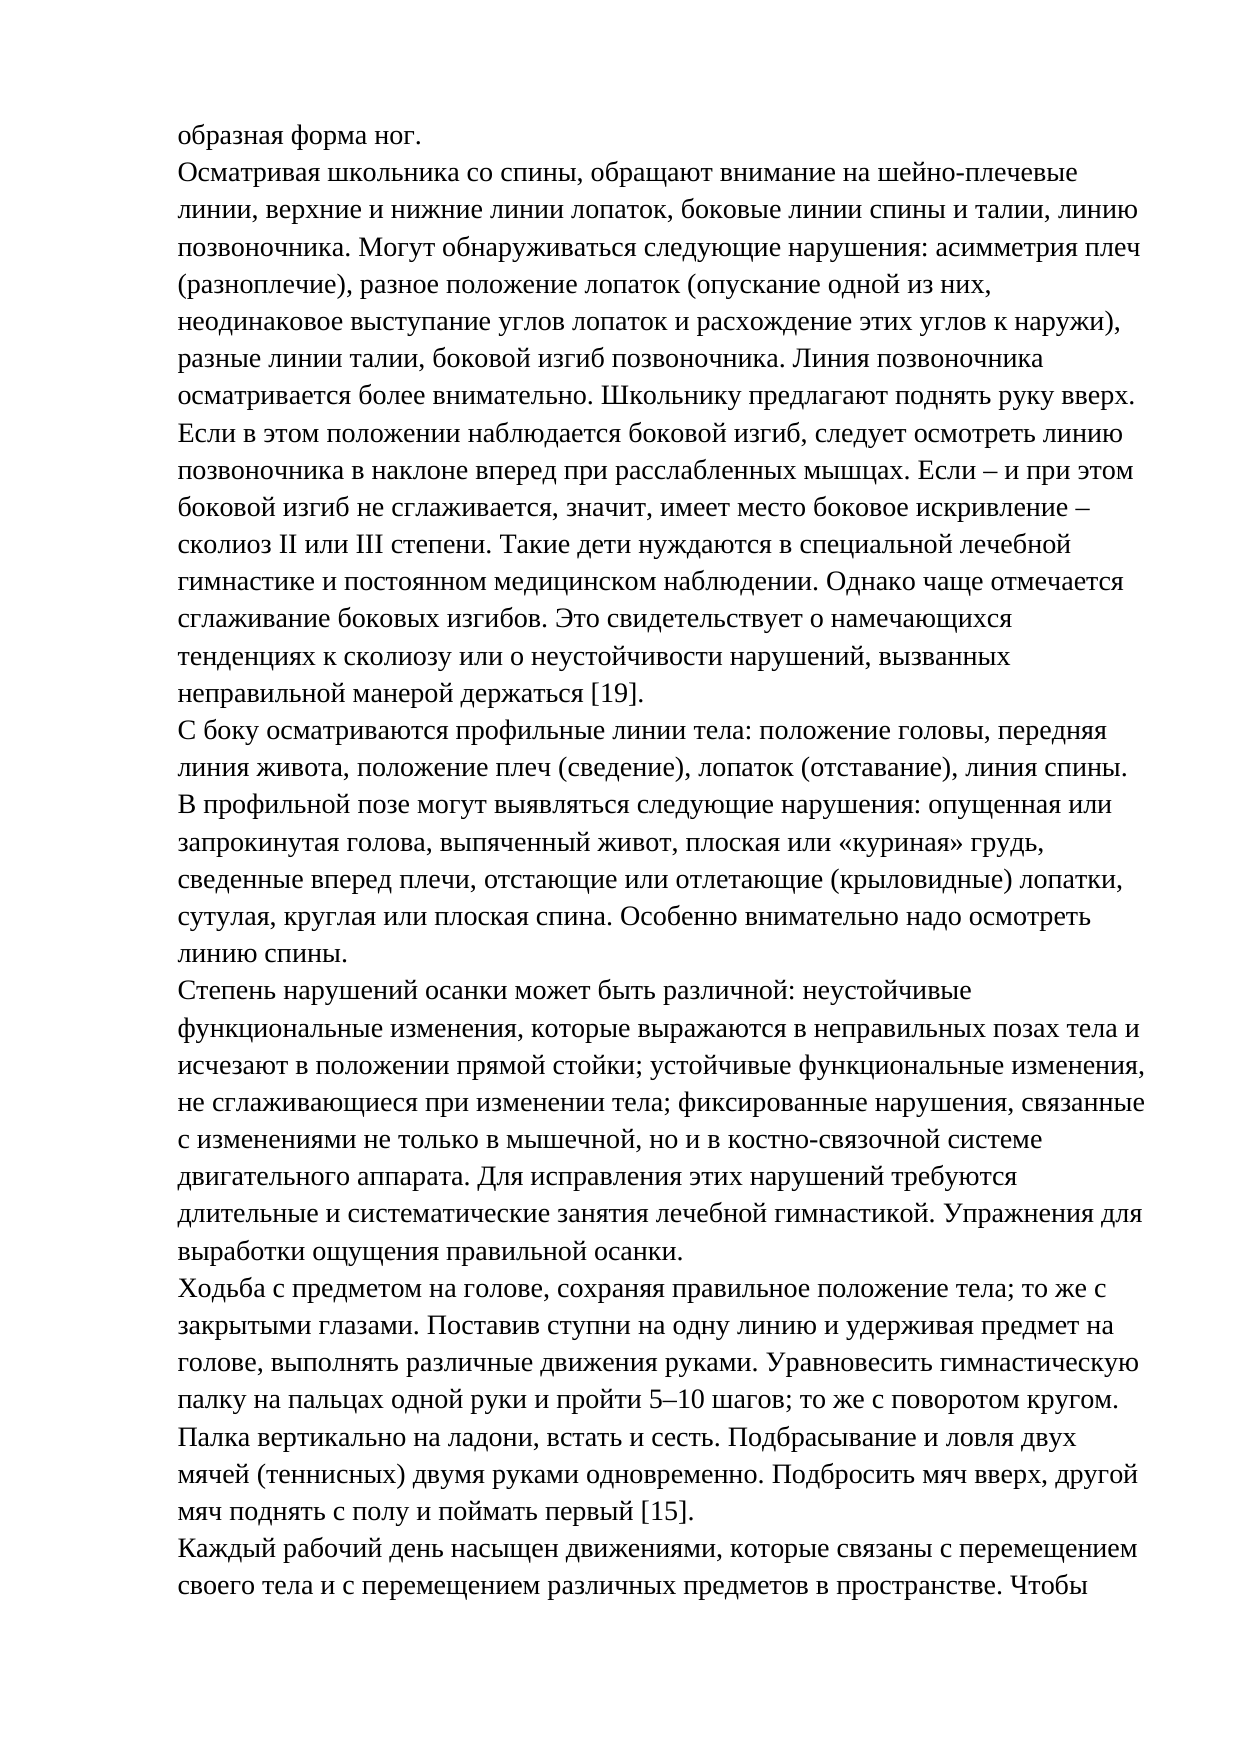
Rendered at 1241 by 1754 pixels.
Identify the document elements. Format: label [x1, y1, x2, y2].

text [177, 118, 1152, 1601]
